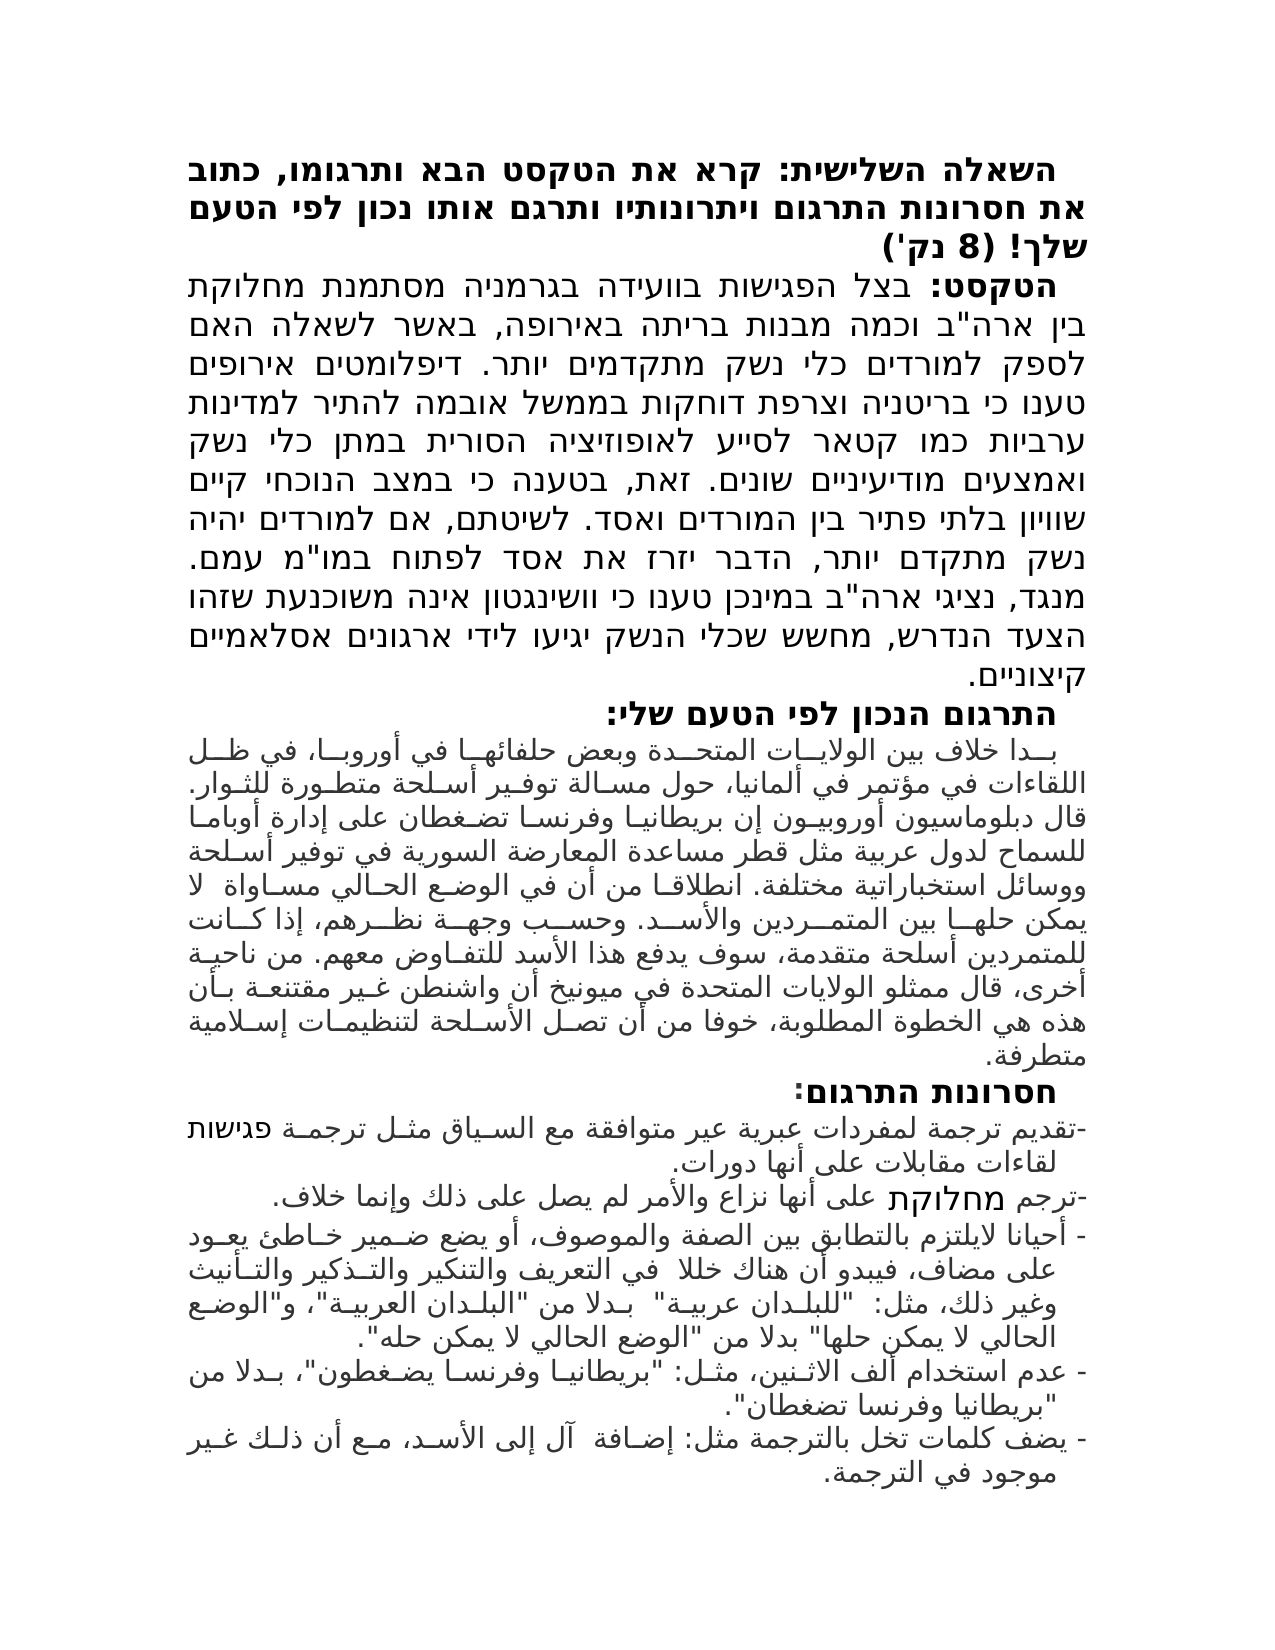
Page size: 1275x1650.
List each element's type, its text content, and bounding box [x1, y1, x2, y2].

text השאלה השלישית: קרא את הטקסט הבא ותרגומו, כתוב את חסרונות התרגום ויתרונותיו ותרגם אותו נכון לפי הטעם שלך! (8 נק') [187, 150, 1087, 267]
text -ترجم מחלוקת على أنها نزاع والأمر لم يصل على ذلك وإنما خلاف. [187, 1179, 1087, 1218]
text -تقديم ترجمة لمفردات عبرية عير متوافقة مع السياق مثل ترجمة פגישות لقاءات مقابلات على أنها دورات. [187, 1111, 1087, 1179]
text חסרונות התרגום: [187, 1072, 1087, 1111]
text - يضف كلمات تخل بالترجمة مثل: إضافة آل إلى الأسد، مع أن ذلك غير موجود في الترجمة. [187, 1422, 1087, 1490]
text התרגום הנכון לפי הטעם שלי: [187, 694, 1087, 733]
text بدا خلاف بين الولايات المتحدة وبعض حلفائها في أوروبا، في ظل اللقاءات في مؤتمر في ألمانيا، حول مسالة توفير أسلحة متطورة للثوار. قال دبلوماسيون أوروبيون إن بريطانيا وفرنسا تضغطان على إدارة أوباما للسماح لدول عربية مثل قطر مساعدة المعارضة السورية في توفير أسلحة ووسائل استخباراتية مختلفة. انطلاقا من أن في الوضع الحالي مساواة لا يمكن حلها بين المتمردين والأسد. وحسب وجهة نظرهم، إذا كانت للمتمردين أسلحة متقدمة، سوف يدفع هذا الأسد للتفاوض معهم. من ناحية أخرى، قال ممثلو الولايات المتحدة في ميونيخ أن واشنطن غير مقتنعة بأن هذه هي الخطوة المطلوبة، خوفا من أن تصل الأسلحة لتنظيمات إسلامية متطرفة. [187, 733, 1087, 1072]
text - عدم استخدام ألف الاثنين، مثل: "بريطانيا وفرنسا يضغطون"، بدلا من "بريطانيا وفرنسا تضغطان". [187, 1354, 1087, 1422]
text הטקסט: בצל הפגישות בוועידה בגרמניה מסתמנת מחלוקת בין ארה"ב וכמה מבנות בריתה באירופה, באשר לשאלה האם לספק למורדים כלי נשק מתקדמים יותר. דיפלומטים אירופים טענו כי בריטניה וצרפת דוחקות בממשל אובמה להתיר למדינות ערביות כמו קטאר לסייע לאופוזיציה הסורית במתן כלי נשק ואמצעים מודיעיניים שונים. זאת, בטענה כי במצב הנוכחי קיים שוויון בלתי פתיר בין המורדים ואסד. לשיטתם, אם למורדים יהיה נשק מתקדם יותר, הדבר יזרז את אסד לפתוח במו"מ עמם. מנגד, נציגי ארה"ב במינכן טענו כי וושינגטון אינה משוכנעת שזהו הצעד הנדרש, מחשש שכלי הנשק יגיעו לידי ארגונים אסלאמיים קיצוניים. [187, 267, 1087, 694]
text - أحيانا لايلتزم بالتطابق بين الصفة والموصوف، أو يضع ضمير خاطئ يعود على مضاف، فيبدو أن هناك خللا في التعريف والتنكير والتذكير والتأنيث وغير ذلك، مثل: "للبلدان عربية" بدلا من "البلدان العربية"، و"الوضع الحالي لا يمكن حلها" بدلا من "الوضع الحالي لا يمكن حله". [187, 1218, 1087, 1354]
